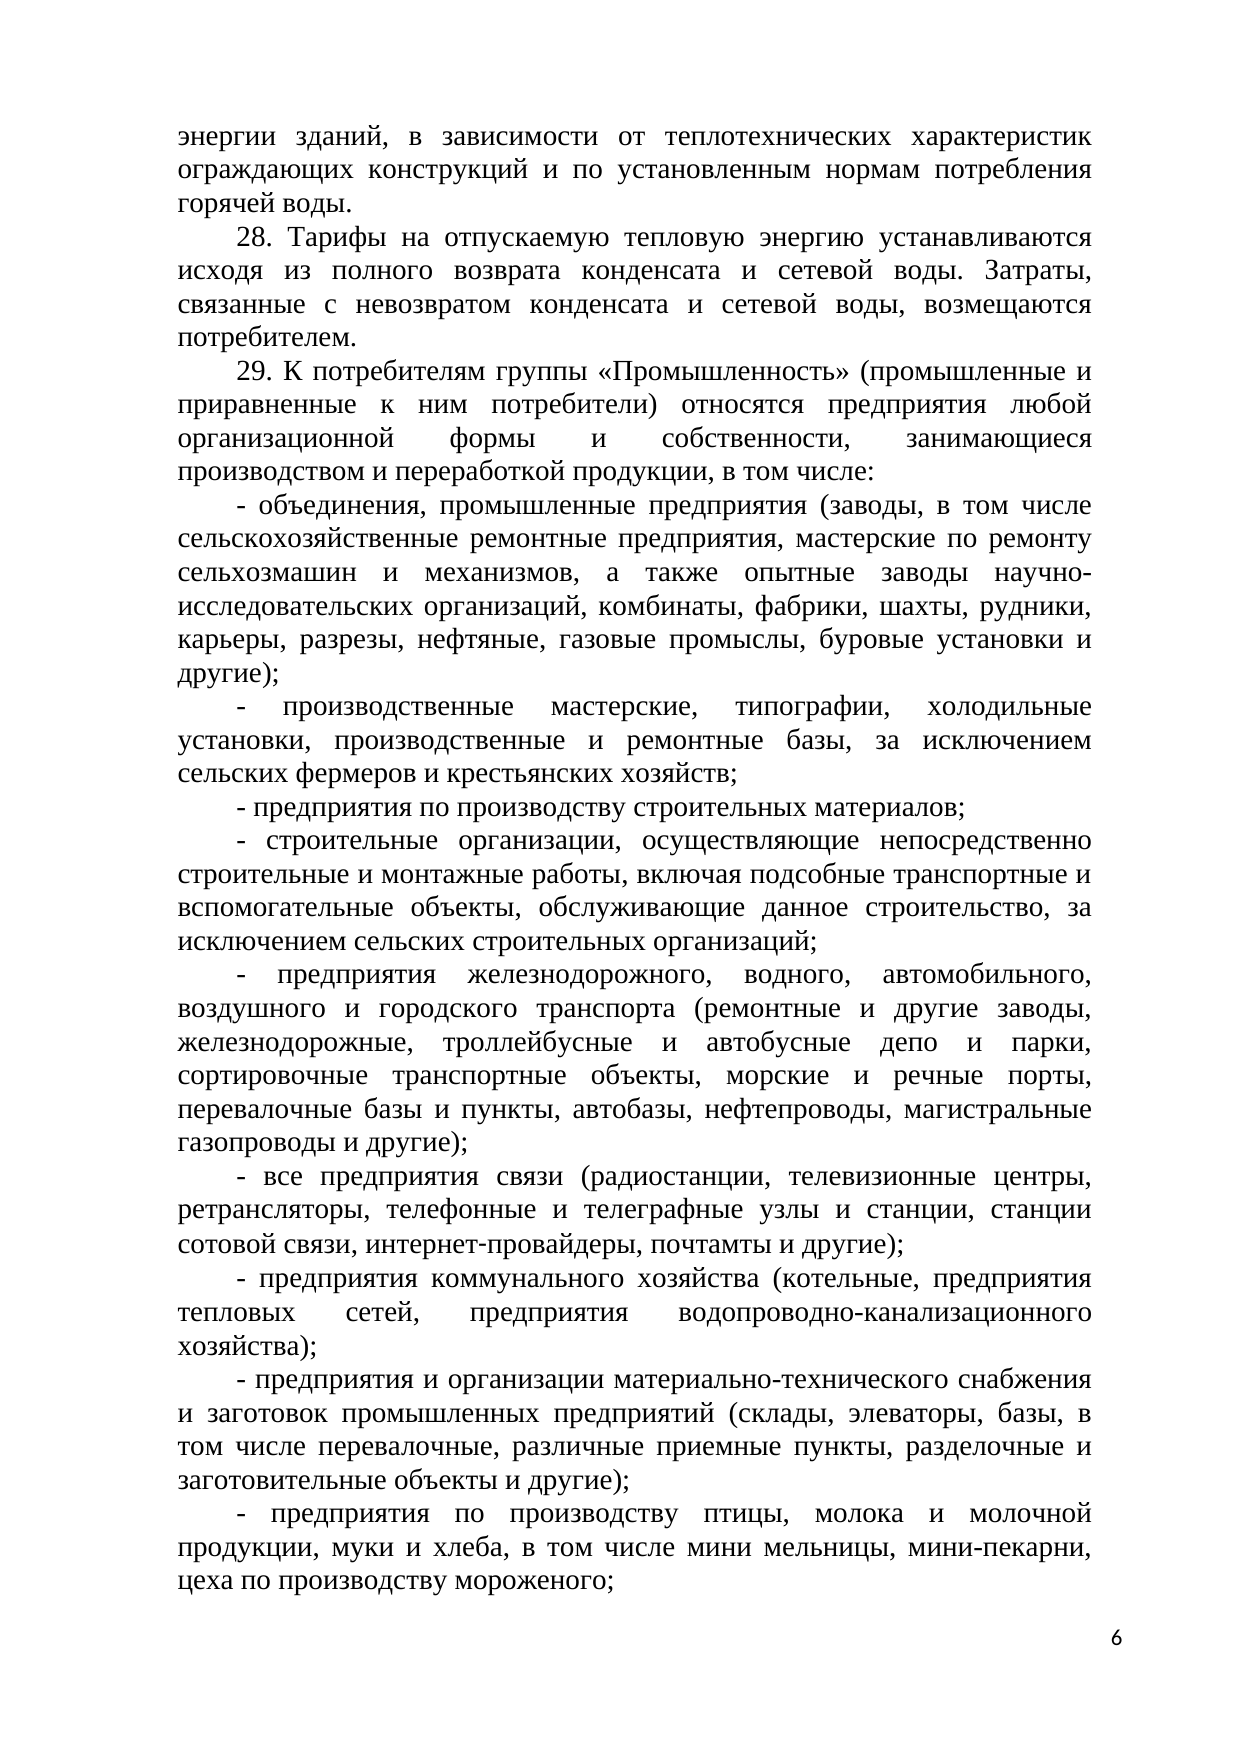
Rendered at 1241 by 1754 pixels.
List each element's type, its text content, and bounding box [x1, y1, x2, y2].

text 29. К потребителям группы «Промышленность» (промышленные и приравненные к ним потребители) относятся предприятия любой организационной формы и собственности, занимающиеся производством и переработкой продукции, в том числе: [177, 353, 1093, 487]
text - предприятия железнодорожного, водного, автомобильного, воздушного и городского транспорта (ремонтные и другие заводы, железнодорожные, троллейбусные и автобусные депо и парки, сортировочные транспортные объекты, морские и речные порты, перевалочные базы и пункты, автобазы, нефтепроводы, магистральные газопроводы и другие); [177, 957, 1093, 1158]
text - объединения, промышленные предприятия (заводы, в том числе сельскохозяйственные ремонтные предприятия, мастерские по ремонту сельхозмашин и механизмов, а также опытные заводы научно-исследовательских организаций, комбинаты, фабрики, шахты, рудники, карьеры, разрезы, нефтяные, газовые промыслы, буровые установки и другие); [177, 487, 1093, 688]
text - предприятия коммунального хозяйства (котельные, предприятия тепловых сетей, предприятия водопроводно-канализационного хозяйства); [177, 1261, 1093, 1361]
text - предприятия и организации материально-технического снабжения и заготовок промышленных предприятий (склады, элеваторы, базы, в том числе перевалочные, различные приемные пункты, разделочные и заготовительные объекты и другие); [177, 1361, 1093, 1495]
text - строительные организации, осуществляющие непосредственно строительные и монтажные работы, включая подсобные транспортные и вспомогательные объекты, обслуживающие данное строительство, за исключением сельских строительных организаций; [177, 822, 1093, 957]
text 28. Тарифы на отпускаемую тепловую энергию устанавливаются исходя из полного возврата конденсата и сетевой воды. Затраты, связанные с невозвратом конденсата и сетевой воды, возмещаются потребителем. [177, 219, 1093, 353]
text - все предприятия связи (радиостанции, телевизионные центры, ретрансляторы, телефонные и телеграфные узлы и станции, станции сотовой связи, интернет-провайдеры, почтамты и другие); [177, 1158, 1093, 1261]
text - предприятия по производству птицы, молока и молочной продукции, муки и хлеба, в том числе мини мельницы, мини-пекарни, цеха по производству мороженого; [177, 1495, 1093, 1596]
text - производственные мастерские, типографии, холодильные установки, производственные и ремонтные базы, за исключением сельских фермеров и крестьянских хозяйств; [177, 688, 1093, 789]
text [177, 118, 1093, 219]
text - предприятия по производству строительных материалов; [177, 789, 1093, 822]
